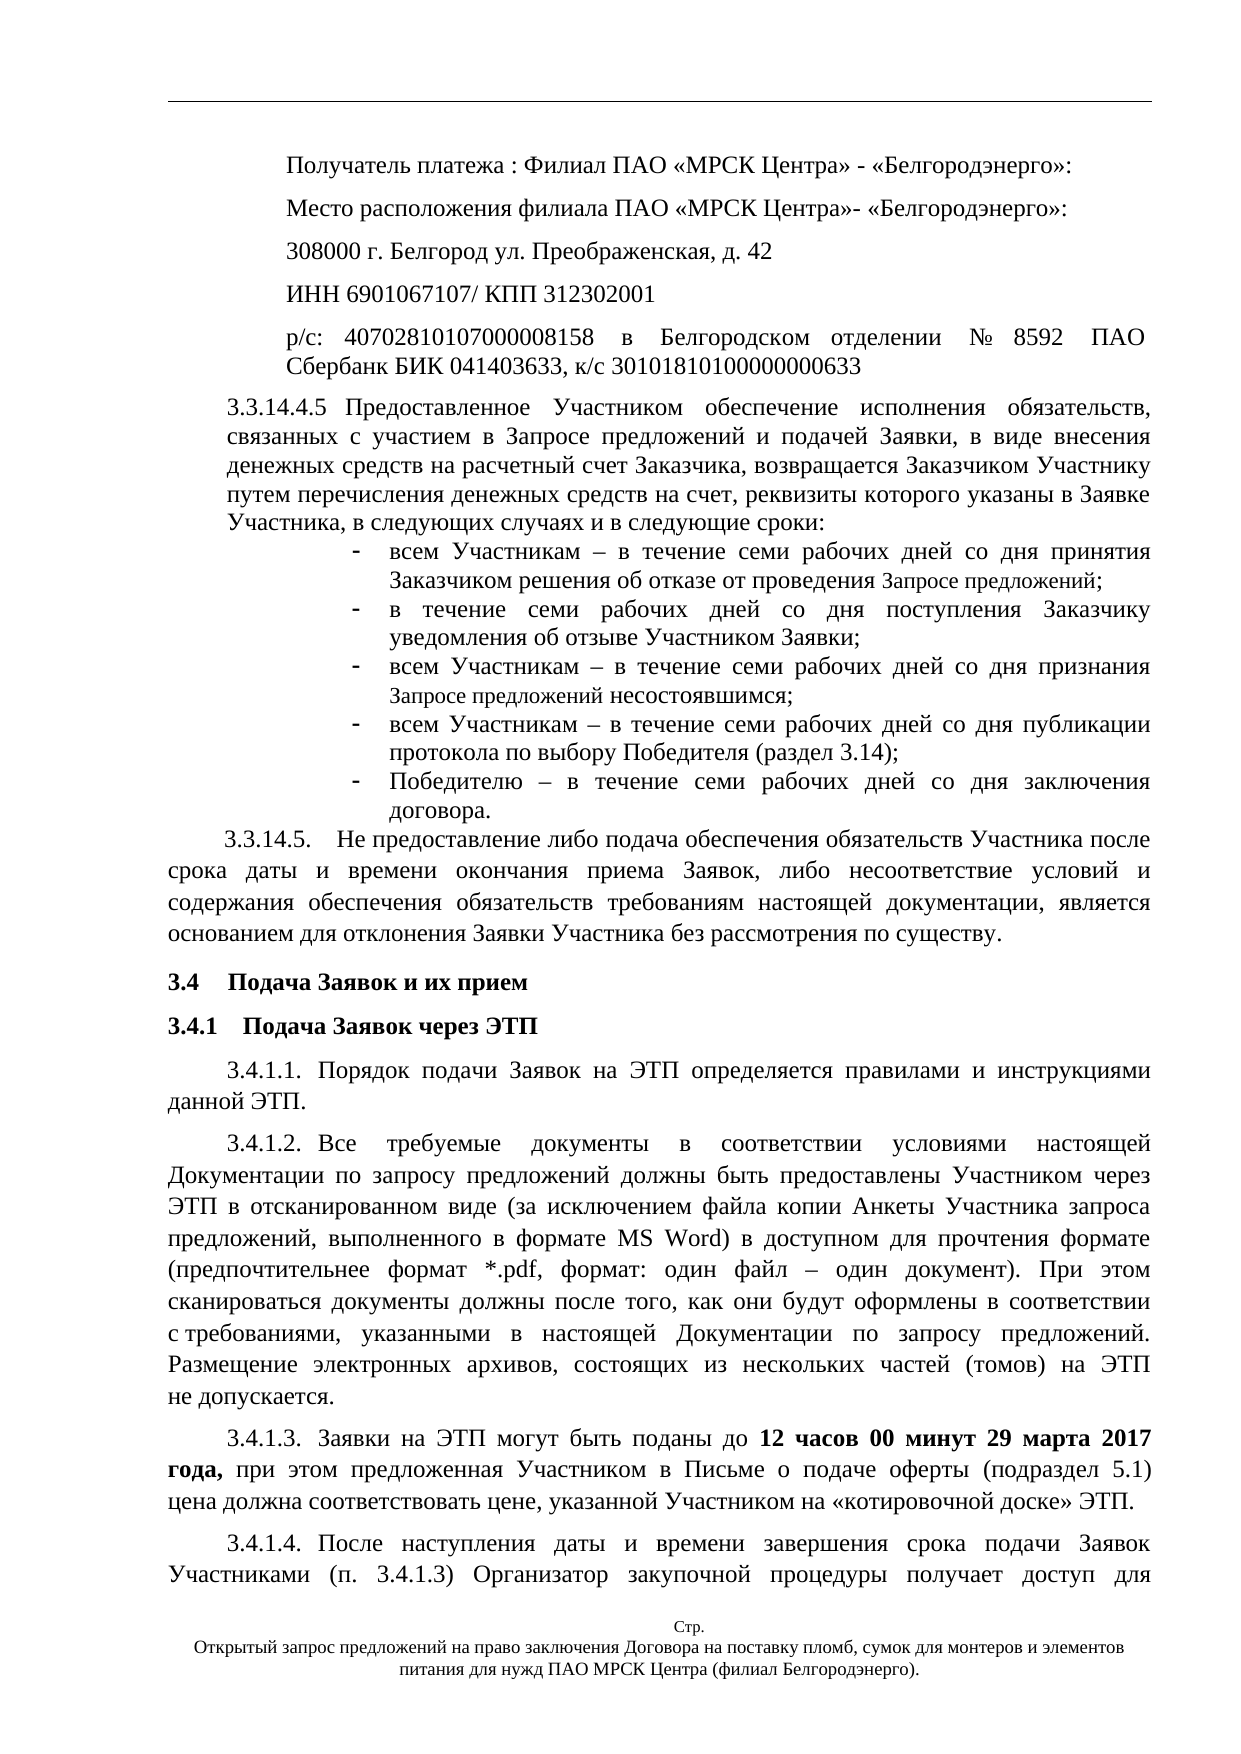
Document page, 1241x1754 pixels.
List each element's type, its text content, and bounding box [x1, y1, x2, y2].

list в течение семи рабочих дней со дня поступления Заказчику уведомления об отзыве Участником Заявки; [352, 594, 1152, 651]
list Победителю – в течение семи рабочих дней со дня заключения договора. [352, 766, 1152, 824]
list Не предоставление либо подача обеспечения обязательств Участника после срока даты и времени окончания приема Заявок, либо несоответствие условий и содержания обеспечения обязательств требованиям настоящей документации, является основанием для отклонения Заявки Участника без рассмотрения по существу. [168, 824, 1152, 947]
list Предоставленное Участником обеспечение исполнения обязательств, связанных с участием в Запросе предложений и подачей Заявки, в виде внесения денежных средств на расчетный счет Заказчика, возвращается Заказчиком Участнику путем перечисления денежных средств на счет, реквизиты которого указаны в Заявке Участника, в следующих случаях и в следующие сроки: [227, 392, 1152, 536]
list Все требуемые документы в соответствии условиями настоящей Документации по запросу предложений должны быть предоставлены Участником через ЭТП в отсканированном виде (за исключением файла копии Анкеты Участника запроса предложений, выполненного в формате MS Word) в доступном для прочтения формате (предпочтительнее формат *.pdf, формат: один файл – один документ). При этом сканироваться документы должны после того, как они будут оформлены в соответствии с требованиями, указанными в настоящей Документации по запросу предложений. Размещение электронных архивов, состоящих из нескольких частей (томов) на ЭТП не допускается. [168, 1128, 1152, 1409]
subtitle Подача Заявок через ЭТП [168, 1011, 1152, 1039]
list Место расположения филиала ПАО «МРСК Центра»- «Белгородэнерго»: [286, 193, 1152, 222]
list р/с: 40702810107000008158 в Белгородском отделении № 8592 ПАО Сбербанк БИК 041403633, к/с 30101810100000000633 [286, 322, 1152, 380]
list 308000 г. Белгород ул. Преображенская, д. 42 [286, 236, 1152, 265]
list всем Участникам – в течение семи рабочих дней со дня признания Запросе предложений несостоявшимся; [352, 651, 1152, 709]
list ИНН 6901067107/ КПП 312302001 [286, 279, 1152, 308]
list Порядок подачи Заявок на ЭТП определяется правилами и инструкциями данной ЭТП. [168, 1055, 1152, 1115]
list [168, 1528, 1152, 1588]
list Получатель платежа : Филиал ПАО «МРСК Центра» - «Белгородэнерго»: [286, 150, 1152, 179]
subtitle Подача Заявок и их прием [168, 967, 1152, 995]
list всем Участникам – в течение семи рабочих дней со дня принятия Заказчиком решения об отказе от проведения Запросе предложений; [352, 536, 1152, 594]
